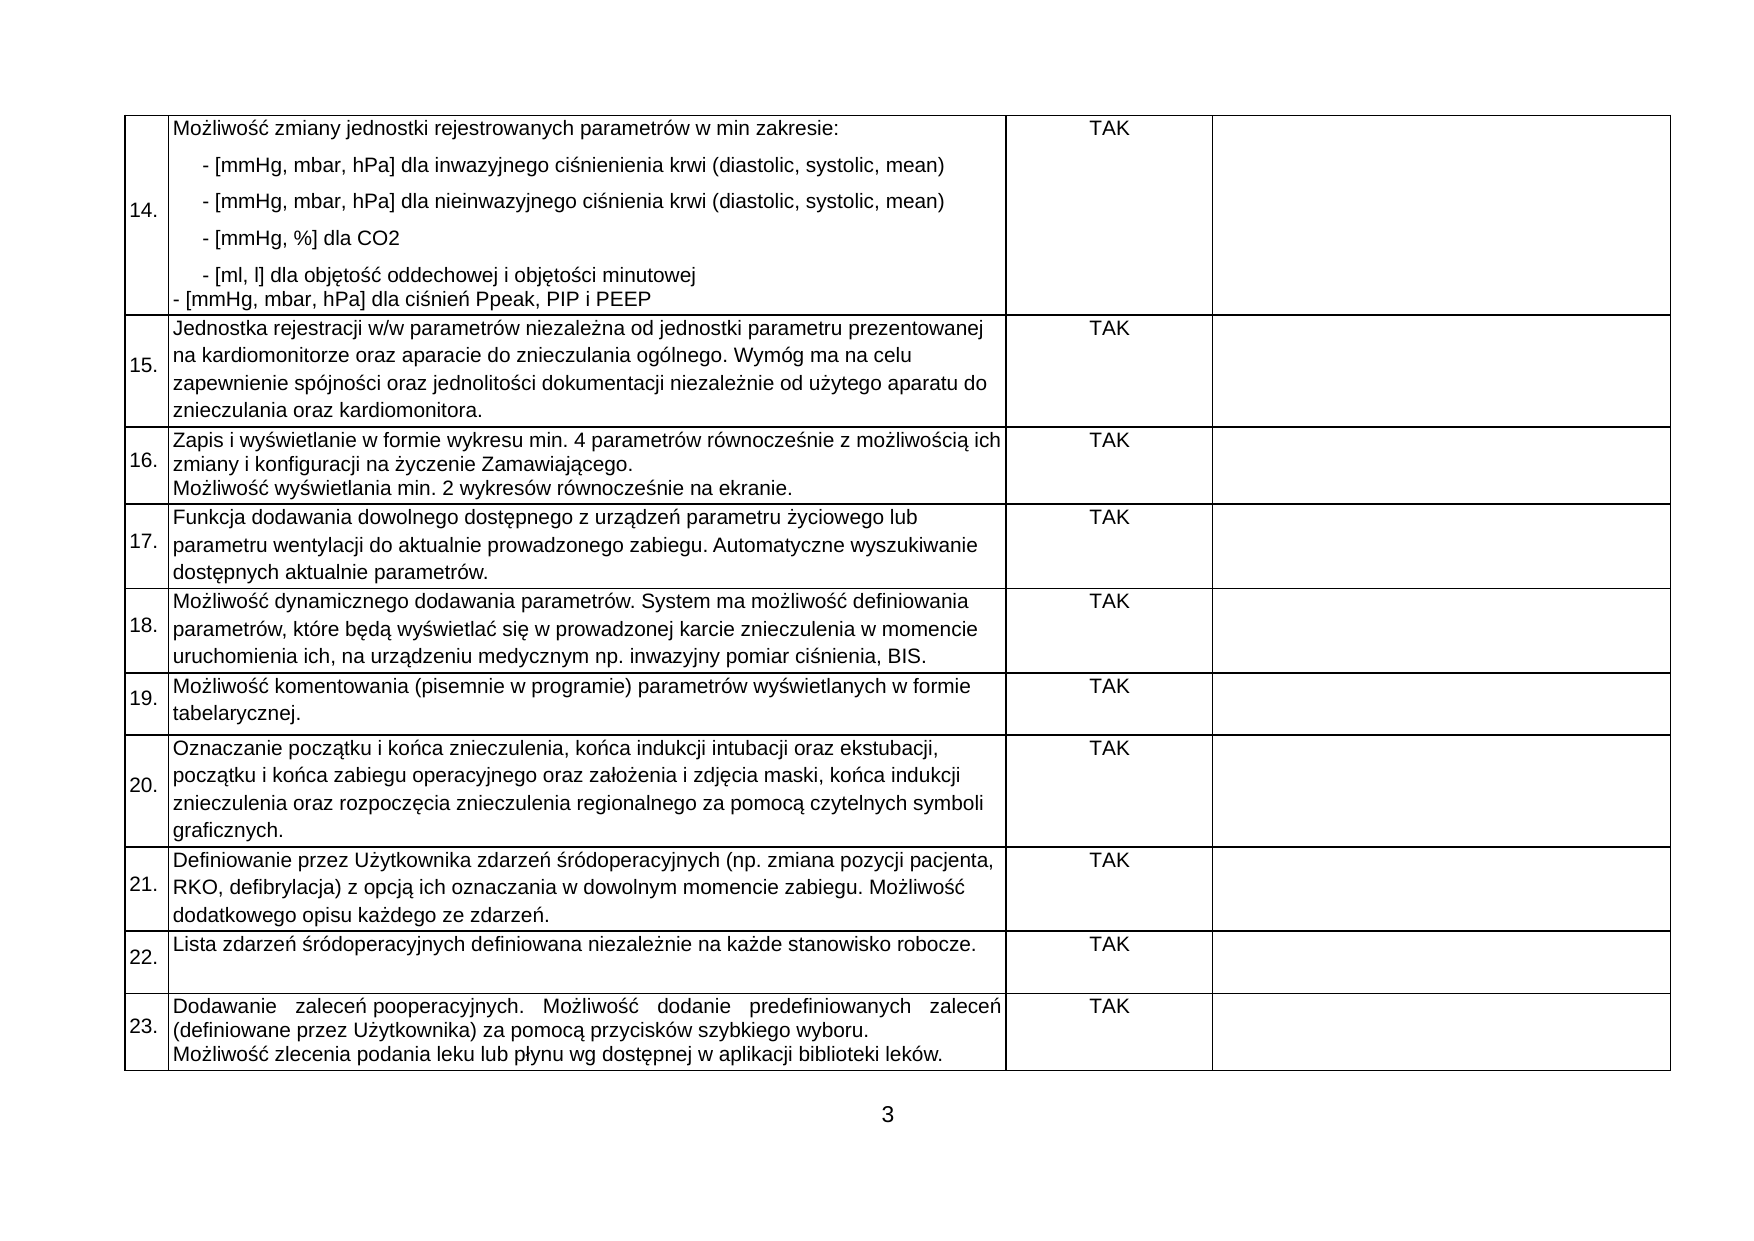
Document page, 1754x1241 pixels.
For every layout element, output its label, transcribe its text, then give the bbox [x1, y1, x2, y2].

table_cell TAK [1007, 994, 1212, 1070]
table_cell TAK [1007, 316, 1212, 426]
table_cell [126, 316, 168, 426]
table_cell TAK [1007, 674, 1212, 734]
table_cell Lista zdarzeń śródoperacyjnych definiowana niezależnie na każde stanowisko robocze. [169, 932, 1005, 992]
table_cell TAK [1007, 932, 1212, 992]
table_cell [1213, 316, 1670, 426]
table_cell [126, 932, 168, 992]
table_cell [126, 505, 168, 588]
table_cell TAK [1007, 848, 1212, 930]
table_cell [1213, 736, 1670, 846]
table_cell [1213, 116, 1670, 314]
table_cell TAK [1007, 505, 1212, 588]
table_cell [1213, 428, 1670, 503]
table_cell [1213, 994, 1670, 1070]
table_cell Zapis i wyświetlanie w formie wykresu min. 4 parametrów równocześnie z możliwością ich zmiany i konfiguracji na życzenie Zamawiającego. Możliwość wyświetlania min. 2 wykresów równocześnie na ekranie. [169, 428, 1005, 503]
table_cell [126, 674, 168, 734]
table_cell Możliwość komentowania (pisemnie w programie) parametrów wyświetlanych w formie tabelarycznej. [169, 674, 1005, 734]
table_cell [1213, 589, 1670, 672]
table_cell [126, 994, 168, 1070]
table_cell [126, 428, 168, 503]
table_cell Funkcja dodawania dowolnego dostępnego z urządzeń parametru życiowego lub parametru wentylacji do aktualnie prowadzonego zabiegu. Automatyczne wyszukiwanie dostępnych aktualnie parametrów. [169, 505, 1005, 588]
table_cell Dodawanie zaleceń pooperacyjnych. Możliwość dodanie predefiniowanych zaleceń (definiowane przez Użytkownika) za pomocą przycisków szybkiego wyboru. Możliwość zlecenia podania leku lub płynu wg dostępnej w aplikacji biblioteki leków. [169, 994, 1005, 1070]
table_cell [1213, 505, 1670, 588]
table_cell Możliwość zmiany jednostki rejestrowanych parametrów w min zakresie: - [mmHg, mbar, hPa] dla inwazyjnego ciśnienienia krwi (diastolic, systolic, mean) - [mmHg, mbar, hPa] dla nieinwazyjnego ciśnienia krwi (diastolic, systolic, mean) - [mmHg, %] dla CO2 - [ml, l] dla objętość oddechowej i objętości minutowej - [mmHg, mbar, hPa] dla ciśnień Ppeak, PIP i PEEP [169, 116, 1005, 314]
table_cell Oznaczanie początku i końca znieczulenia, końca indukcji intubacji oraz ekstubacji, początku i końca zabiegu operacyjnego oraz założenia i zdjęcia maski, końca indukcji znieczulenia oraz rozpoczęcia znieczulenia regionalnego za pomocą czytelnych symboli graficznych. [169, 736, 1005, 846]
table_cell TAK [1007, 116, 1212, 314]
table_cell Definiowanie przez Użytkownika zdarzeń śródoperacyjnych (np. zmiana pozycji pacjenta, RKO, defibrylacja) z opcją ich oznaczania w dowolnym momencie zabiegu. Możliwość dodatkowego opisu każdego ze zdarzeń. [169, 848, 1005, 930]
table_cell [126, 116, 168, 314]
table_cell [1213, 674, 1670, 734]
table_cell TAK [1007, 589, 1212, 672]
table_cell [126, 848, 168, 930]
table_cell [126, 736, 168, 846]
table_cell TAK [1007, 428, 1212, 503]
table_cell TAK [1007, 736, 1212, 846]
table_cell [126, 589, 168, 672]
table_cell [1213, 932, 1670, 992]
table_cell Jednostka rejestracji w/w parametrów niezależna od jednostki parametru prezentowanej na kardiomonitorze oraz aparacie do znieczulania ogólnego. Wymóg ma na celu zapewnienie spójności oraz jednolitości dokumentacji niezależnie od użytego aparatu do znieczulania oraz kardiomonitora. [169, 316, 1005, 426]
table_cell Możliwość dynamicznego dodawania parametrów. System ma możliwość definiowania parametrów, które będą wyświetlać się w prowadzonej karcie znieczulenia w momencie uruchomienia ich, na urządzeniu medycznym np. inwazyjny pomiar ciśnienia, BIS. [169, 589, 1005, 672]
table_cell [1213, 848, 1670, 930]
